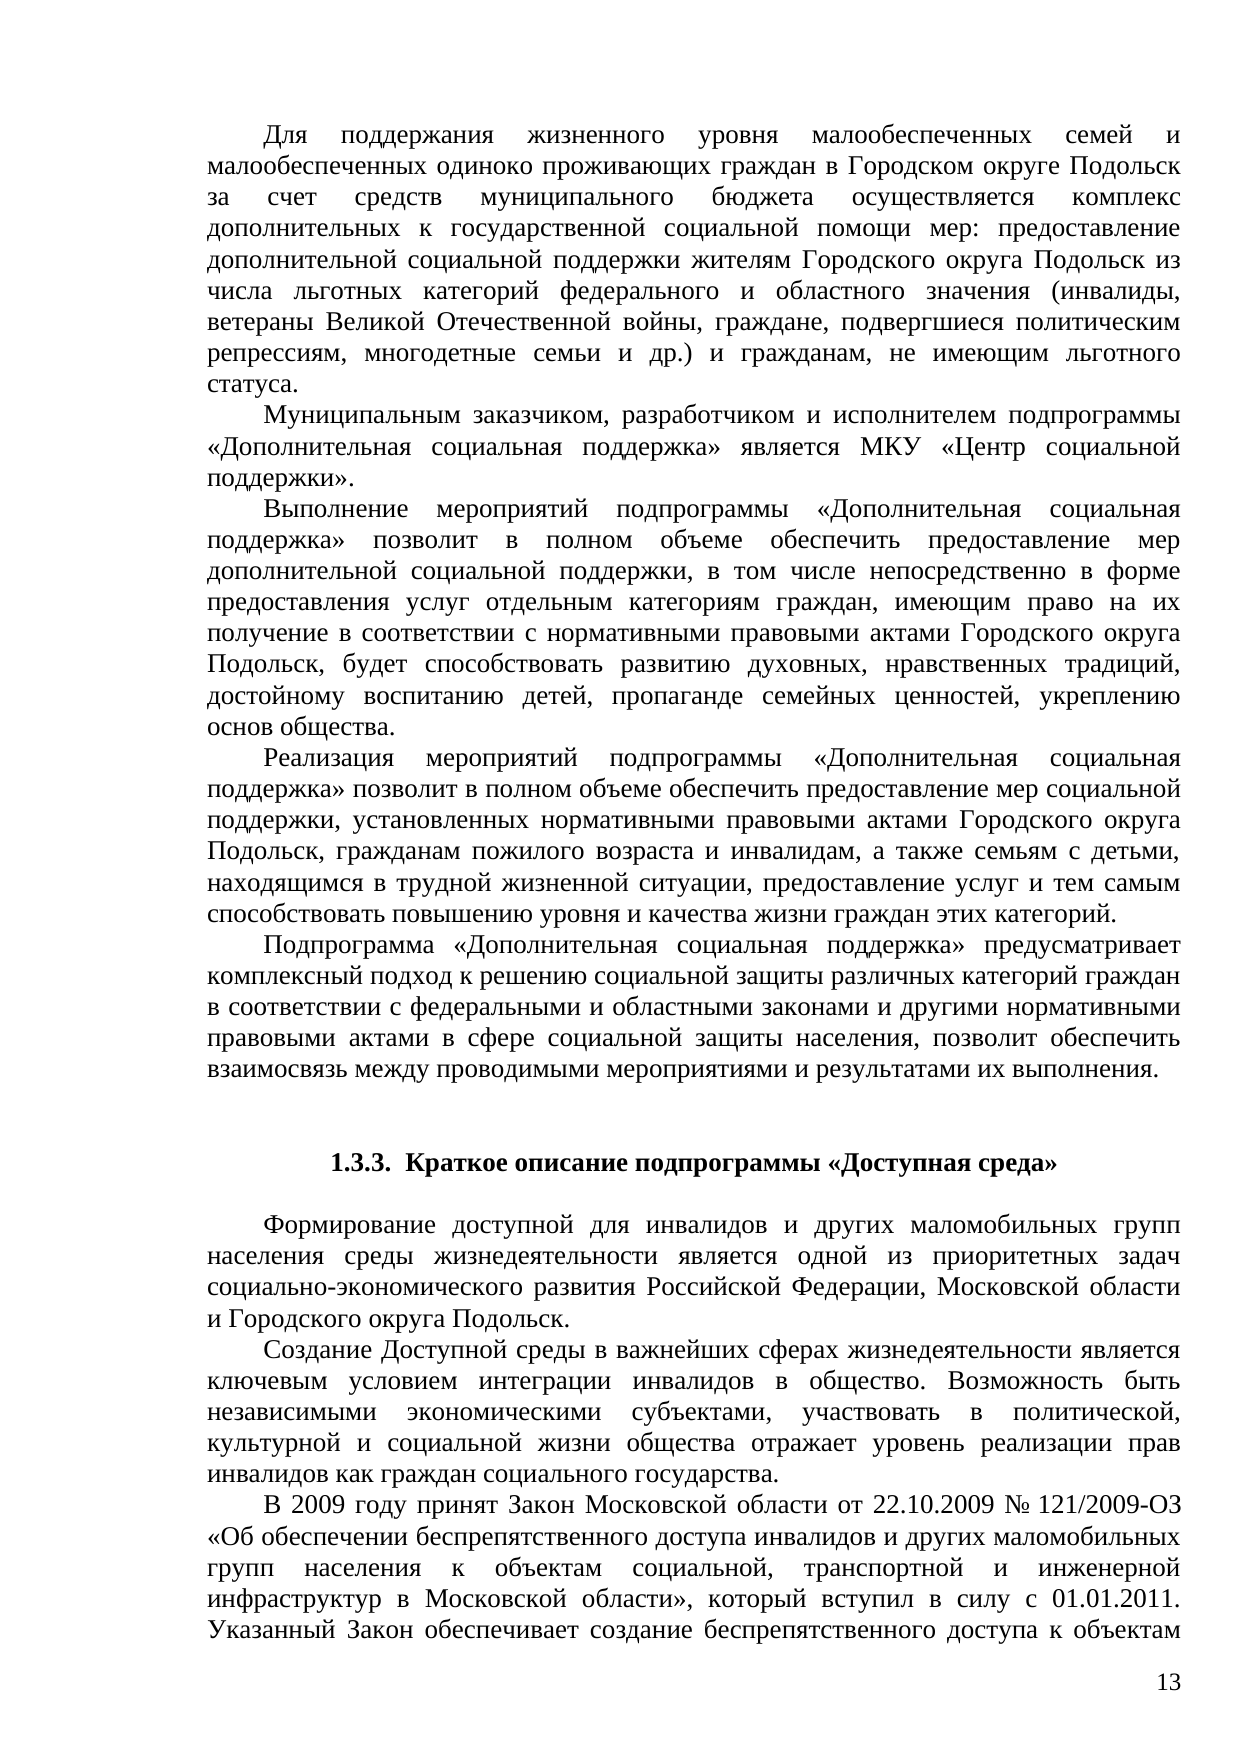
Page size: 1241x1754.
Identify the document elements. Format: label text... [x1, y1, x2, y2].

text Подпрограмма «Дополнительная социальная поддержка» предусматривает комплексный подход к решению социальной защиты различных категорий граждан в соответствии с федеральными и областными законами и другими нормативными правовыми актами в сфере социальной защиты населения, позволит обеспечить взаимосвязь между проводимыми мероприятиями и результатами их выполнения. [207, 928, 1182, 1084]
list Краткое описание подпрограммы «Доступная среда» [207, 1146, 1182, 1177]
text Муниципальным заказчиком, разработчиком и исполнителем подпрограммы «Дополнительная социальная поддержка» является МКУ «Центр социальной поддержки». [207, 398, 1182, 492]
text Выполнение мероприятий подпрограммы «Дополнительная социальная поддержка» позволит в полном объеме обеспечить предоставление мер дополнительной социальной поддержки, в том числе непосредственно в форме предоставления услуг отдельным категориям граждан, имеющим право на их получение в соответствии с нормативными правовыми актами Городского округа Подольск, будет способствовать развитию духовных, нравственных традиций, достойному воспитанию детей, пропаганде семейных ценностей, укреплению основ общества. [207, 492, 1182, 741]
text Создание Доступной среды в важнейших сферах жизнедеятельности является ключевым условием интеграции инвалидов в общество. Возможность быть независимыми экономическими субъектами, участвовать в политической, культурной и социальной жизни общества отражает уровень реализации прав инвалидов как граждан социального государства. [207, 1333, 1182, 1488]
text Формирование доступной для инвалидов и других маломобильных групп населения среды жизнедеятельности является одной из приоритетных задач социально-экономического развития Российской Федерации, Московской области и Городского округа Подольск. [207, 1208, 1182, 1333]
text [207, 1488, 1182, 1644]
text Для поддержания жизненного уровня малообеспеченных семей и малообеспеченных одиноко проживающих граждан в Городском округе Подольск за счет средств муниципального бюджета осуществляется комплекс дополнительных к государственной социальной помощи мер: предоставление дополнительной социальной поддержки жителям Городского округа Подольск из числа льготных категорий федерального и областного значения (инвалиды, ветераны Великой Отечественной войны, граждане, подвергшиеся политическим репрессиям, многодетные семьи и др.) и гражданам, не имеющим льготного статуса. [207, 118, 1182, 398]
text Реализация мероприятий подпрограммы «Дополнительная социальная поддержка» позволит в полном объеме обеспечить предоставление мер социальной поддержки, установленных нормативными правовыми актами Городского округа Подольск, гражданам пожилого возраста и инвалидам, а также семьям с детьми, находящимся в трудной жизненной ситуации, предоставление услуг и тем самым способствовать повышению уровня и качества жизни граждан этих категорий. [207, 741, 1182, 928]
